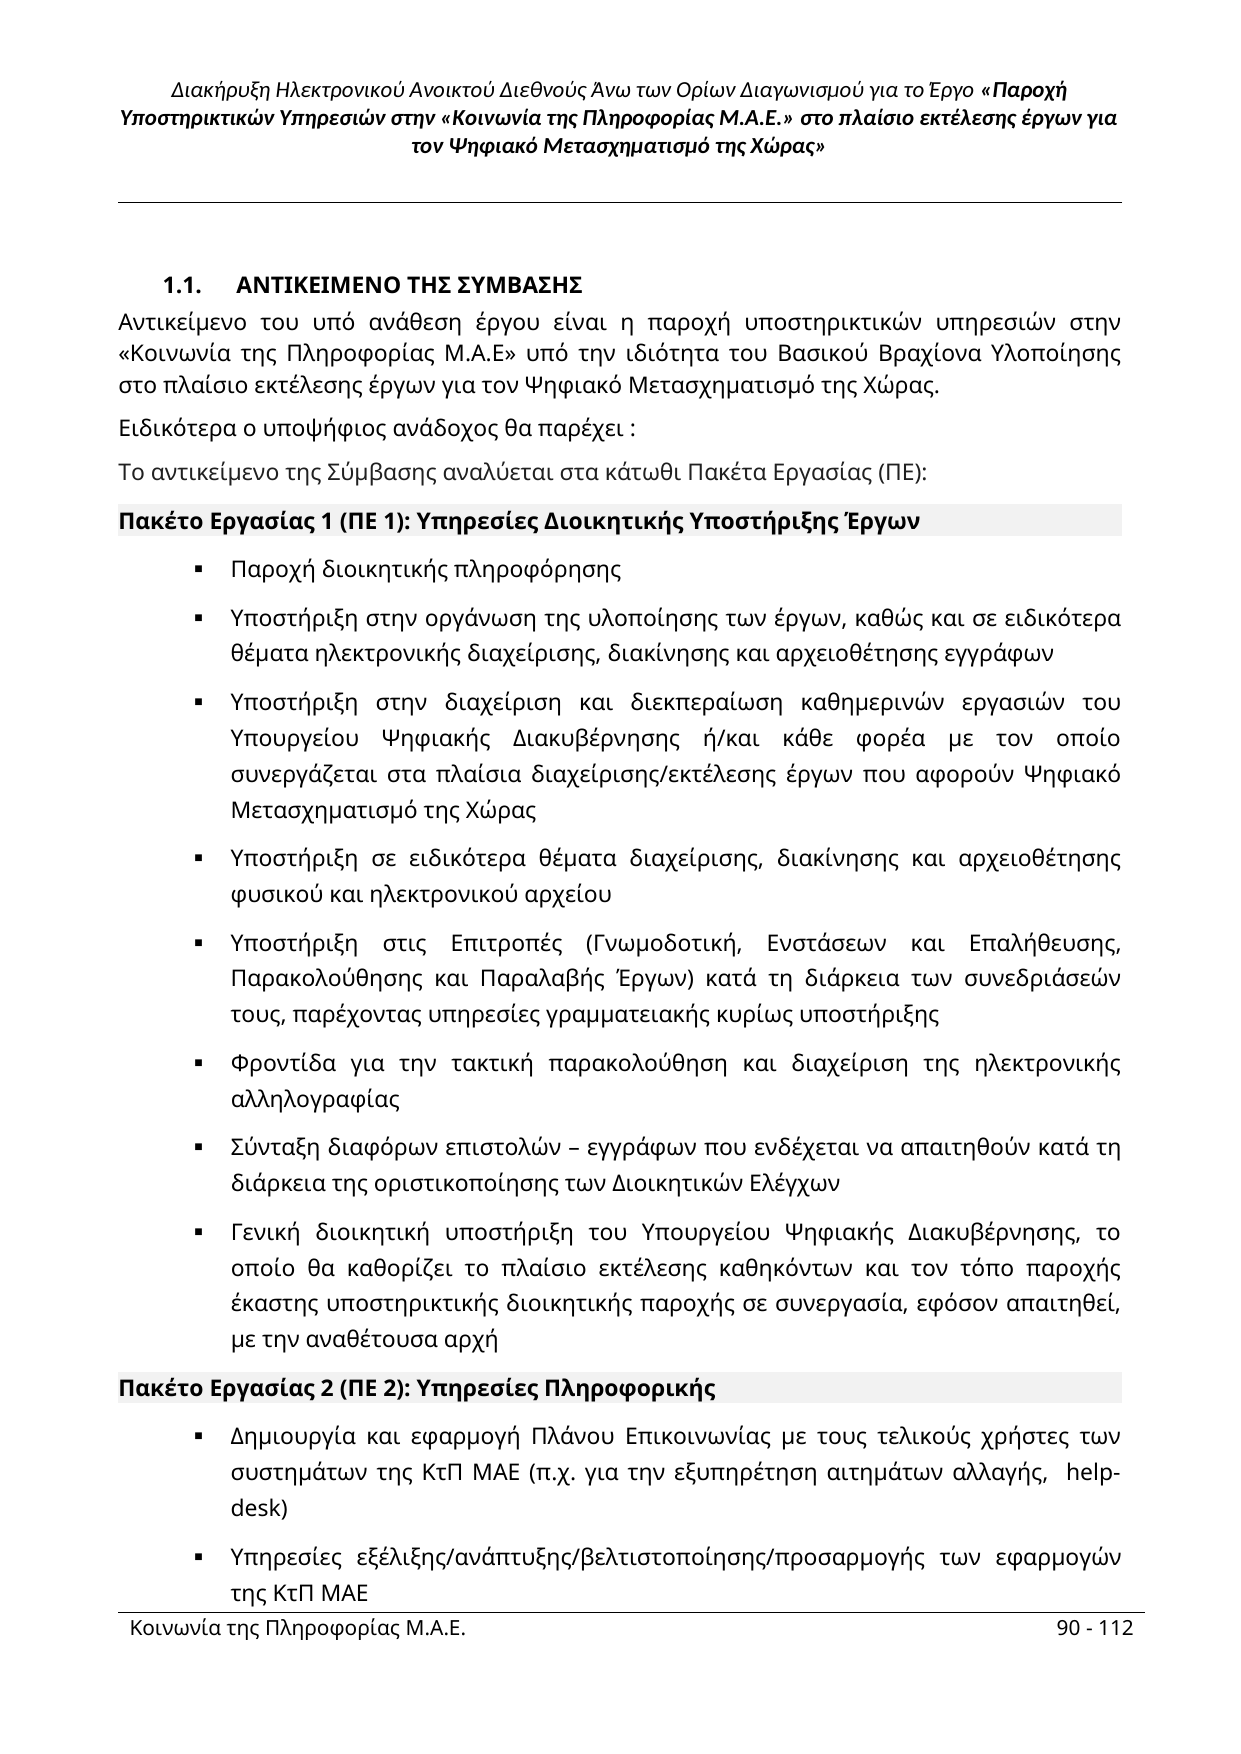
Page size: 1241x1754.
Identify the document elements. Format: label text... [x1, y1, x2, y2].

text Πακέτο Εργασίας 2 (ΠΕ 2): Υπηρεσίες Πληροφορικής [118, 1372, 1122, 1403]
list Δημιουργία και εφαρμογή Πλάνου Επικοινωνίας με τους τελικούς χρήστες των συστημάτων της ΚτΠ ΜΑΕ (π.χ. για την εξυπηρέτηση αιτημάτων αλλαγής, help-desk) [193, 1420, 1122, 1523]
text Ειδικότερα ο υποψήφιος ανάδοχος θα παρέχει : [118, 412, 1122, 444]
list Υποστήριξη σε ειδικότερα θέματα διαχείρισης, διακίνησης και αρχειοθέτησης φυσικού και ηλεκτρονικού αρχείου [193, 842, 1122, 909]
list ΑΝΤΙΚΕΙΜΕΝΟ ΤΗΣ ΣΥΜΒΑΣΗΣ [162, 269, 1122, 300]
list Παροχή διοικητικής πληροφόρησης [193, 553, 1122, 584]
list Υπηρεσίες εξέλιξης/ανάπτυξης/βελτιστοποίησης/προσαρμογής των εφαρμογών της ΚτΠ ΜΑΕ [193, 1541, 1122, 1608]
list Υποστήριξη στις Επιτροπές (Γνωμοδοτική, Ενστάσεων και Επαλήθευσης, Παρακολούθησης και Παραλαβής Έργων) κατά τη διάρκεια των συνεδριάσεών τους, παρέχοντας υπηρεσίες γραμματειακής κυρίως υποστήριξης [193, 926, 1122, 1029]
list Γενική διοικητική υποστήριξη του Υπουργείου Ψηφιακής Διακυβέρνησης, το οποίο θα καθορίζει το πλαίσιο εκτέλεσης καθηκόντων και τον τόπο παροχής έκαστης υποστηρικτικής διοικητικής παροχής σε συνεργασία, εφόσον απαιτηθεί, με την αναθέτουσα αρχή [193, 1216, 1122, 1354]
text Αντικείμενο του υπό ανάθεση έργου είναι η παροχή υποστηρικτικών υπηρεσιών στην «Κοινωνία της Πληροφορίας Μ.Α.Ε» υπό την ιδιότητα του Βασικού Βραχίονα Υλοποίησης στο πλαίσιο εκτέλεσης έργων για τον Ψηφιακό Μετασχηματισμό της Χώρας. [118, 306, 1122, 400]
text Πακέτο Εργασίας 1 (ΠΕ 1): Υπηρεσίες Διοικητικής Υποστήριξης Έργων [118, 504, 1122, 536]
list Φροντίδα για την τακτική παρακολούθηση και διαχείριση της ηλεκτρονικής αλληλογραφίας [193, 1047, 1122, 1114]
list Υποστήριξη στην οργάνωση της υλοποίησης των έργων, καθώς και σε ειδικότερα θέματα ηλεκτρονικής διαχείρισης, διακίνησης και αρχειοθέτησης εγγράφων [193, 601, 1122, 669]
text Το αντικείμενο της Σύμβασης αναλύεται στα κάτωθι Πακέτα Εργασίας (ΠΕ): [118, 456, 1122, 487]
list Σύνταξη διαφόρων επιστολών – εγγράφων που ενδέχεται να απαιτηθούν κατά τη διάρκεια της οριστικοποίησης των Διοικητικών Ελέγχων [193, 1131, 1122, 1198]
list Υποστήριξη στην διαχείριση και διεκπεραίωση καθημερινών εργασιών του Υπουργείου Ψηφιακής Διακυβέρνησης ή/και κάθε φορέα με τον οποίο συνεργάζεται στα πλαίσια διαχείρισης/εκτέλεσης έργων που αφορούν Ψηφιακό Μετασχηματισμό της Χώρας [193, 686, 1122, 825]
